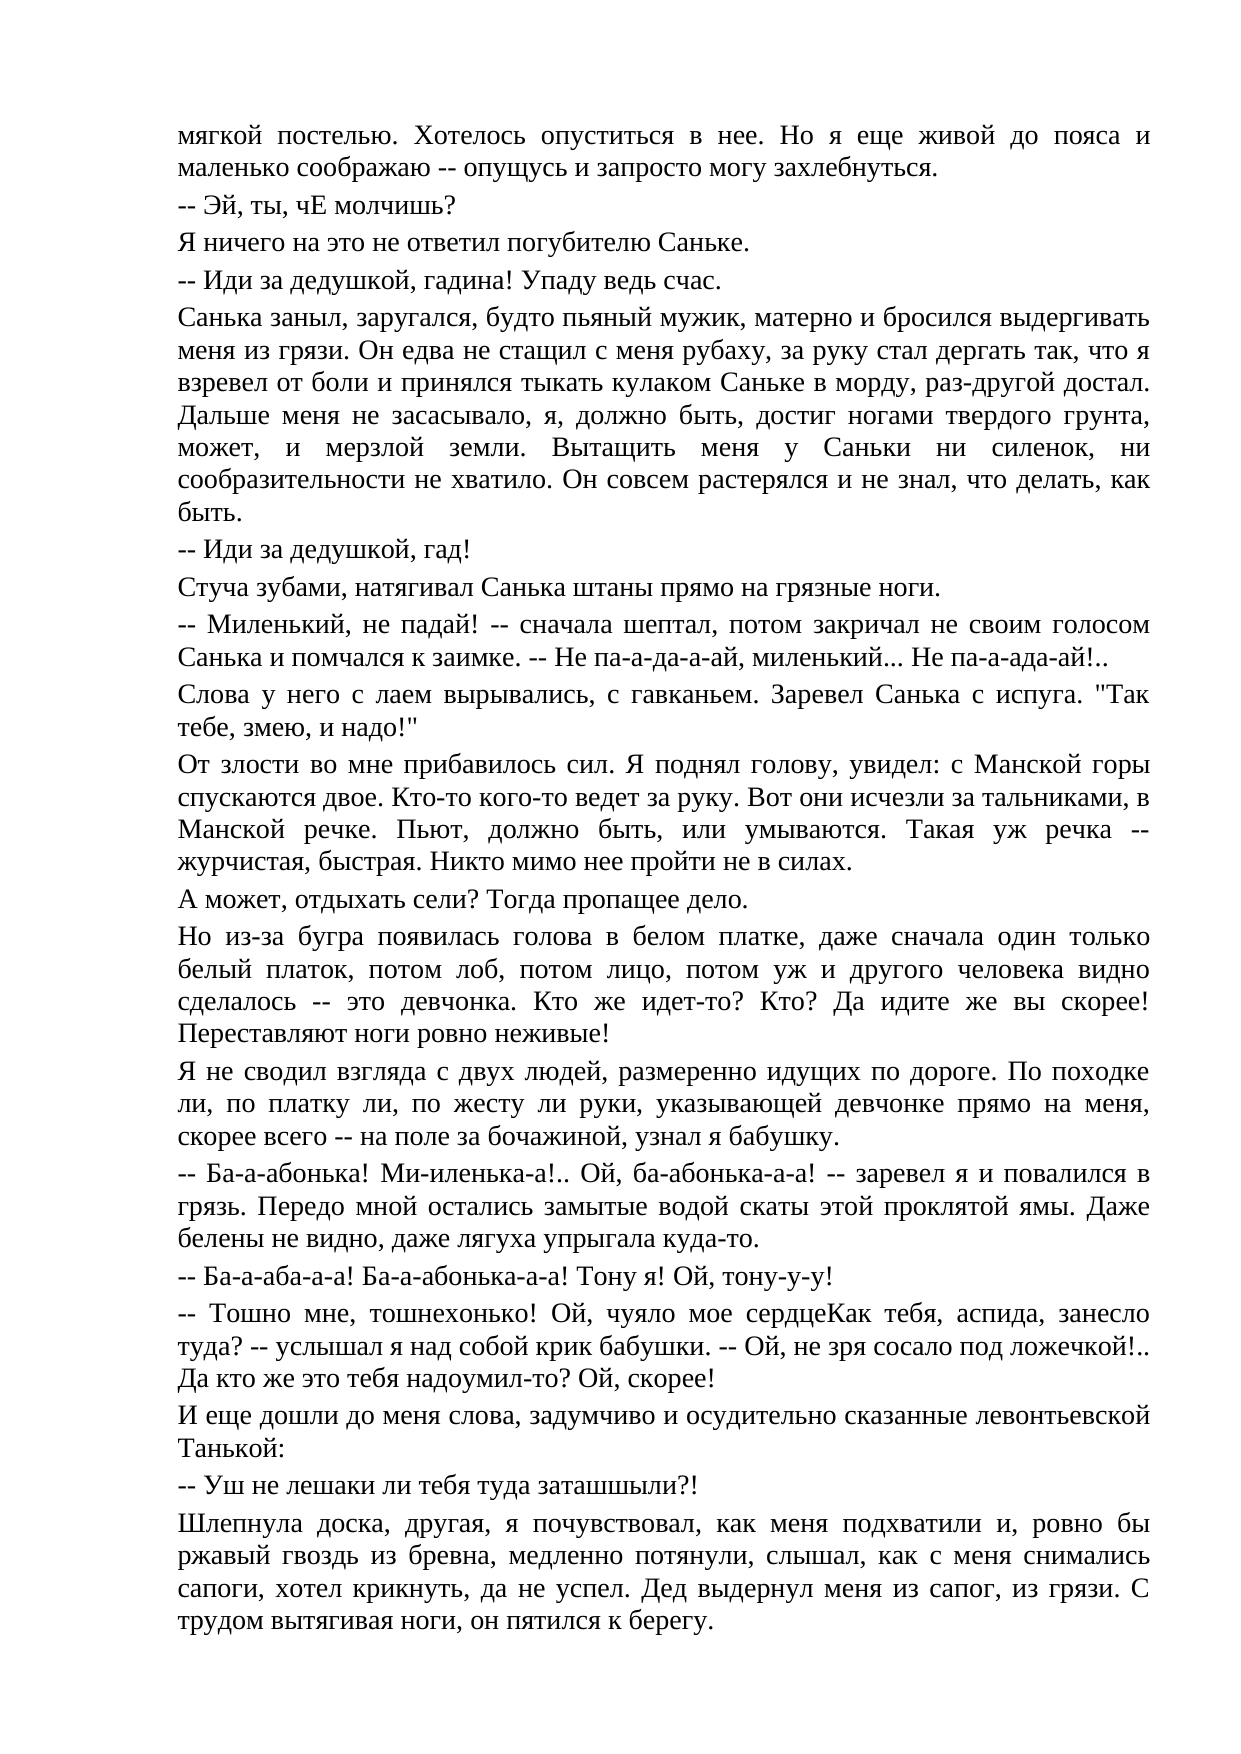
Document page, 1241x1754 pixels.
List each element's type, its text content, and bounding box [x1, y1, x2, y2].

text И еще дошли до меня слова, задумчиво и осудительно сказанные левонтьевской Танькой: [177, 1398, 1152, 1463]
text Шлепнула доска, другая, я почувствовал, как меня подхватили и, ровно бы ржавый гвоздь из бревна, медленно потянули, слышал, как с меня снимались сапоги, хотел крикнуть, да не успел. Дед выдернул меня из сапог, из грязи. С трудом вытягивая ноги, он пятился к берегу. [177, 1506, 1152, 1635]
text -- Тошно мне, тошнехонько! Ой, чуяло мое сердцеКак тебя, аспида, занесло туда? -- услышал я над собой крик бабушки. -- Ой, не зря сосало под ложечкой!.. Да кто же это тебя надоумил-то? Ой, скорее! [177, 1296, 1152, 1393]
text -- Иди за дедушкой, гадина! Упаду ведь счас. [177, 263, 1152, 295]
text Я ничего на это не ответил погубителю Саньке. [177, 226, 1152, 258]
text Стуча зубами, натягивал Санька штаны прямо на грязные ноги. [177, 570, 1152, 602]
text -- Миленький, не падай! -- сначала шептал, потом закричал не своим голосом Санька и помчался к заимке. -- Не па-а-да-а-ай, миленький... Не па-а-ада-ай!.. [177, 607, 1152, 672]
text -- Иди за дедушкой, гад! [177, 532, 1152, 565]
text А может, отдыхать сели? Тогда пропащее дело. [177, 882, 1152, 914]
text Слова у него с лаем вырывались, с гавканьем. Заревел Санька с испуга. "Так тебе, змею, и надо!" [177, 677, 1152, 742]
text Санька заныл, заругался, будто пьяный мужик, матерно и бросился выдергивать меня из грязи. Он едва не стащил с меня рубаху, за руку стал дергать так, что я взревел от боли и принялся тыкать кулаком Саньке в морду, раз-другой достал. Дальше меня не засасывало, я, должно быть, достиг ногами твердого грунта, может, и мерзлой земли. Вытащить меня у Саньки ни силенок, ни сообразительности не хватило. Он совсем растерялся и не знал, что делать, как быть. [177, 301, 1152, 527]
text -- Ба-а-аба-а-а! Ба-а-абонька-а-а! Тону я! Ой, тону-у-у! [177, 1259, 1152, 1291]
text Но из-за бугра появилась голова в белом платке, даже сначала один только белый платок, потом лоб, потом лицо, потом уж и другого человека видно сделалось -- это девчонка. Кто же идет-то? Кто? Да идите же вы скорее! Переставляют ноги ровно неживые! [177, 919, 1152, 1049]
text -- Уш не лешаки ли тебя туда заташшыли?! [177, 1468, 1152, 1501]
text -- Эй, ты, чЕ молчишь? [177, 188, 1152, 220]
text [177, 118, 1152, 183]
text От злости во мне прибавилось сил. Я поднял голову, увидел: с Манской горы спускаются двое. Кто-то кого-то ведет за руку. Вот они исчезли за тальниками, в Манской речке. Пьют, должно быть, или умываются. Такая уж речка -- журчистая, быстрая. Никто мимо нее пройти не в силах. [177, 747, 1152, 877]
text -- Ба-а-абонька! Ми-иленька-а!.. Ой, ба-абонька-а-а! -- заревел я и повалился в грязь. Передо мной остались замытые водой скаты этой проклятой ямы. Даже белены не видно, даже лягуха упрыгала куда-то. [177, 1156, 1152, 1253]
text Я не сводил взгляда с двух людей, размеренно идущих по дороге. По походке ли, по платку ли, по жесту ли руки, указывающей девчонке прямо на меня, скорее всего -- на поле за бочажиной, узнал я бабушку. [177, 1054, 1152, 1151]
